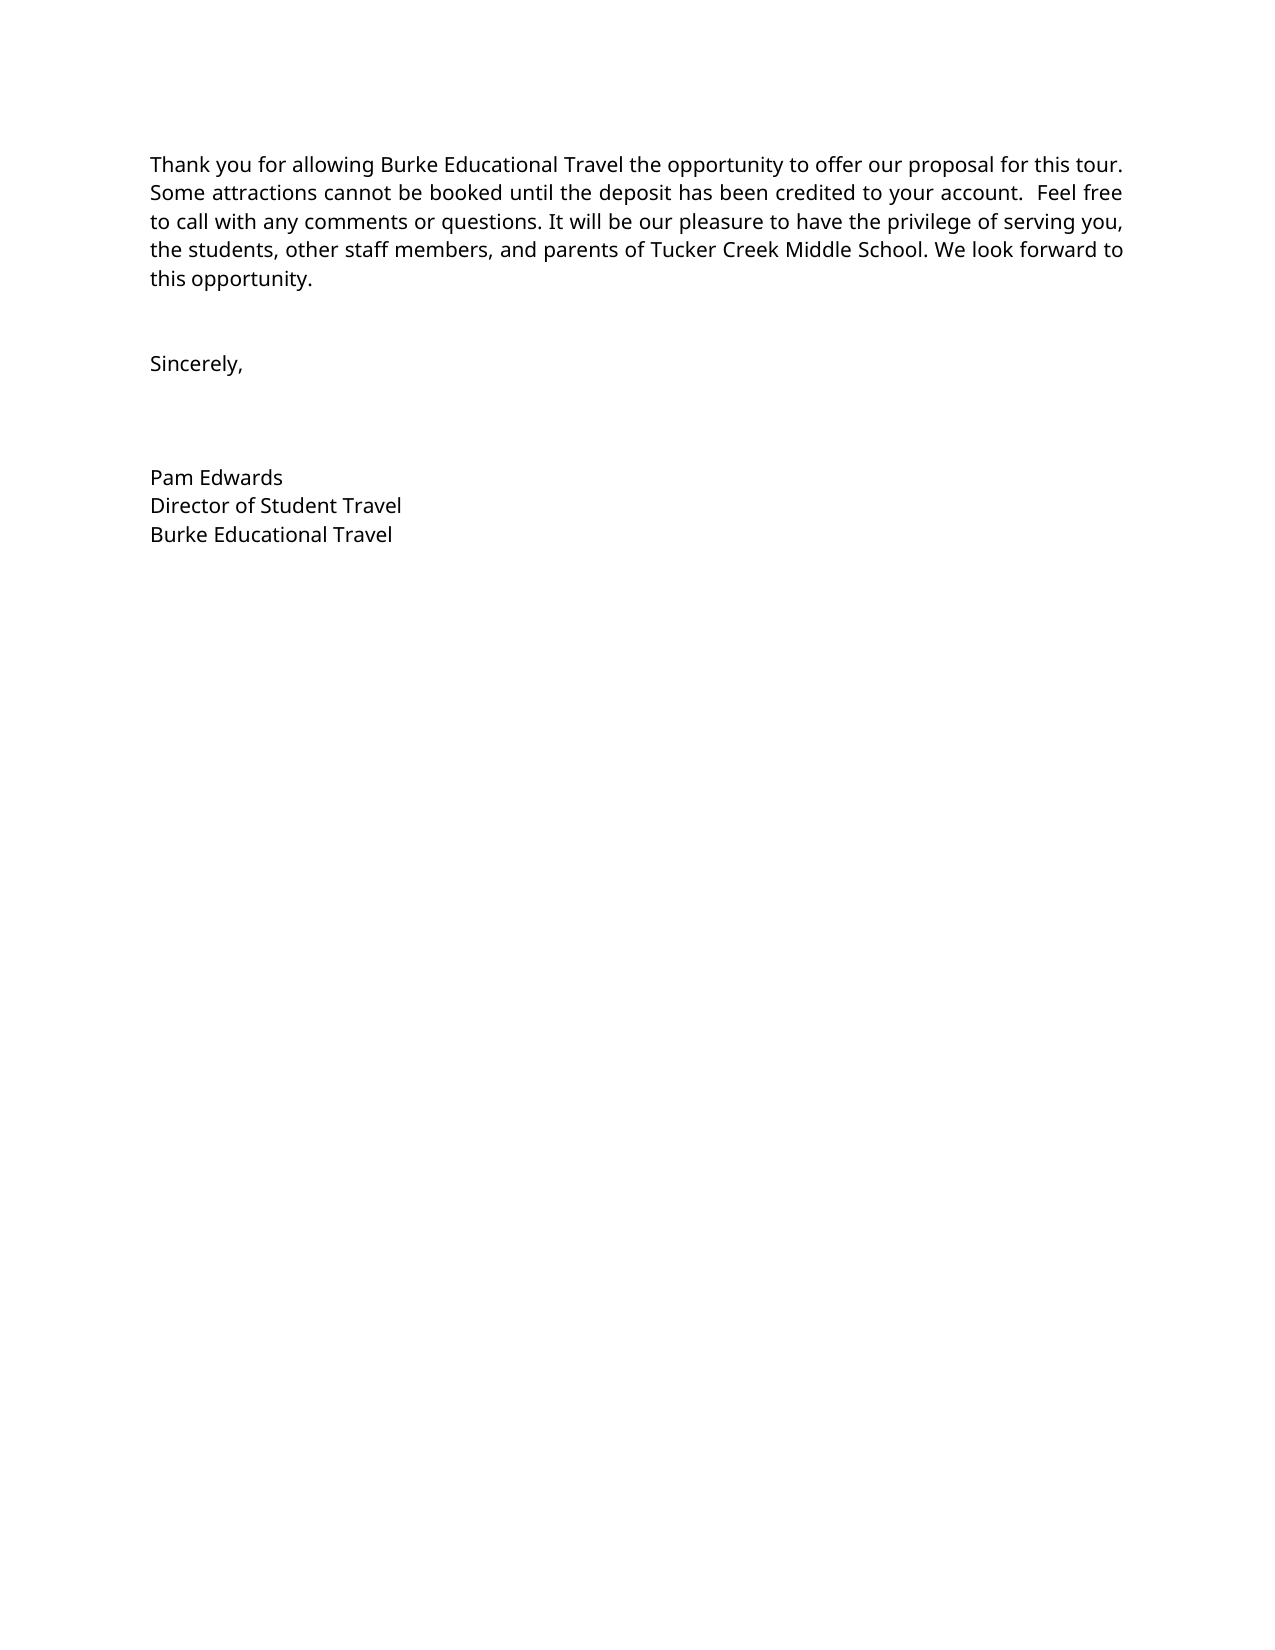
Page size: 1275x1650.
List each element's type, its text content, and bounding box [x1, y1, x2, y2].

text Sincerely, [150, 349, 1125, 377]
text Burke Educational Travel [150, 520, 1125, 548]
text Thank you for allowing Burke Educational Travel the opportunity to offer our proposal for this tour. Some attractions cannot be booked until the deposit has been credited to your account. Feel free to call with any comments or questions. It will be our pleasure to have the privilege of serving you, the students, other staff members, and parents of Tucker Creek Middle School. We look forward to this opportunity. [150, 150, 1125, 292]
text Pam Edwards [150, 463, 1125, 491]
text Director of Student Travel [150, 491, 1125, 520]
